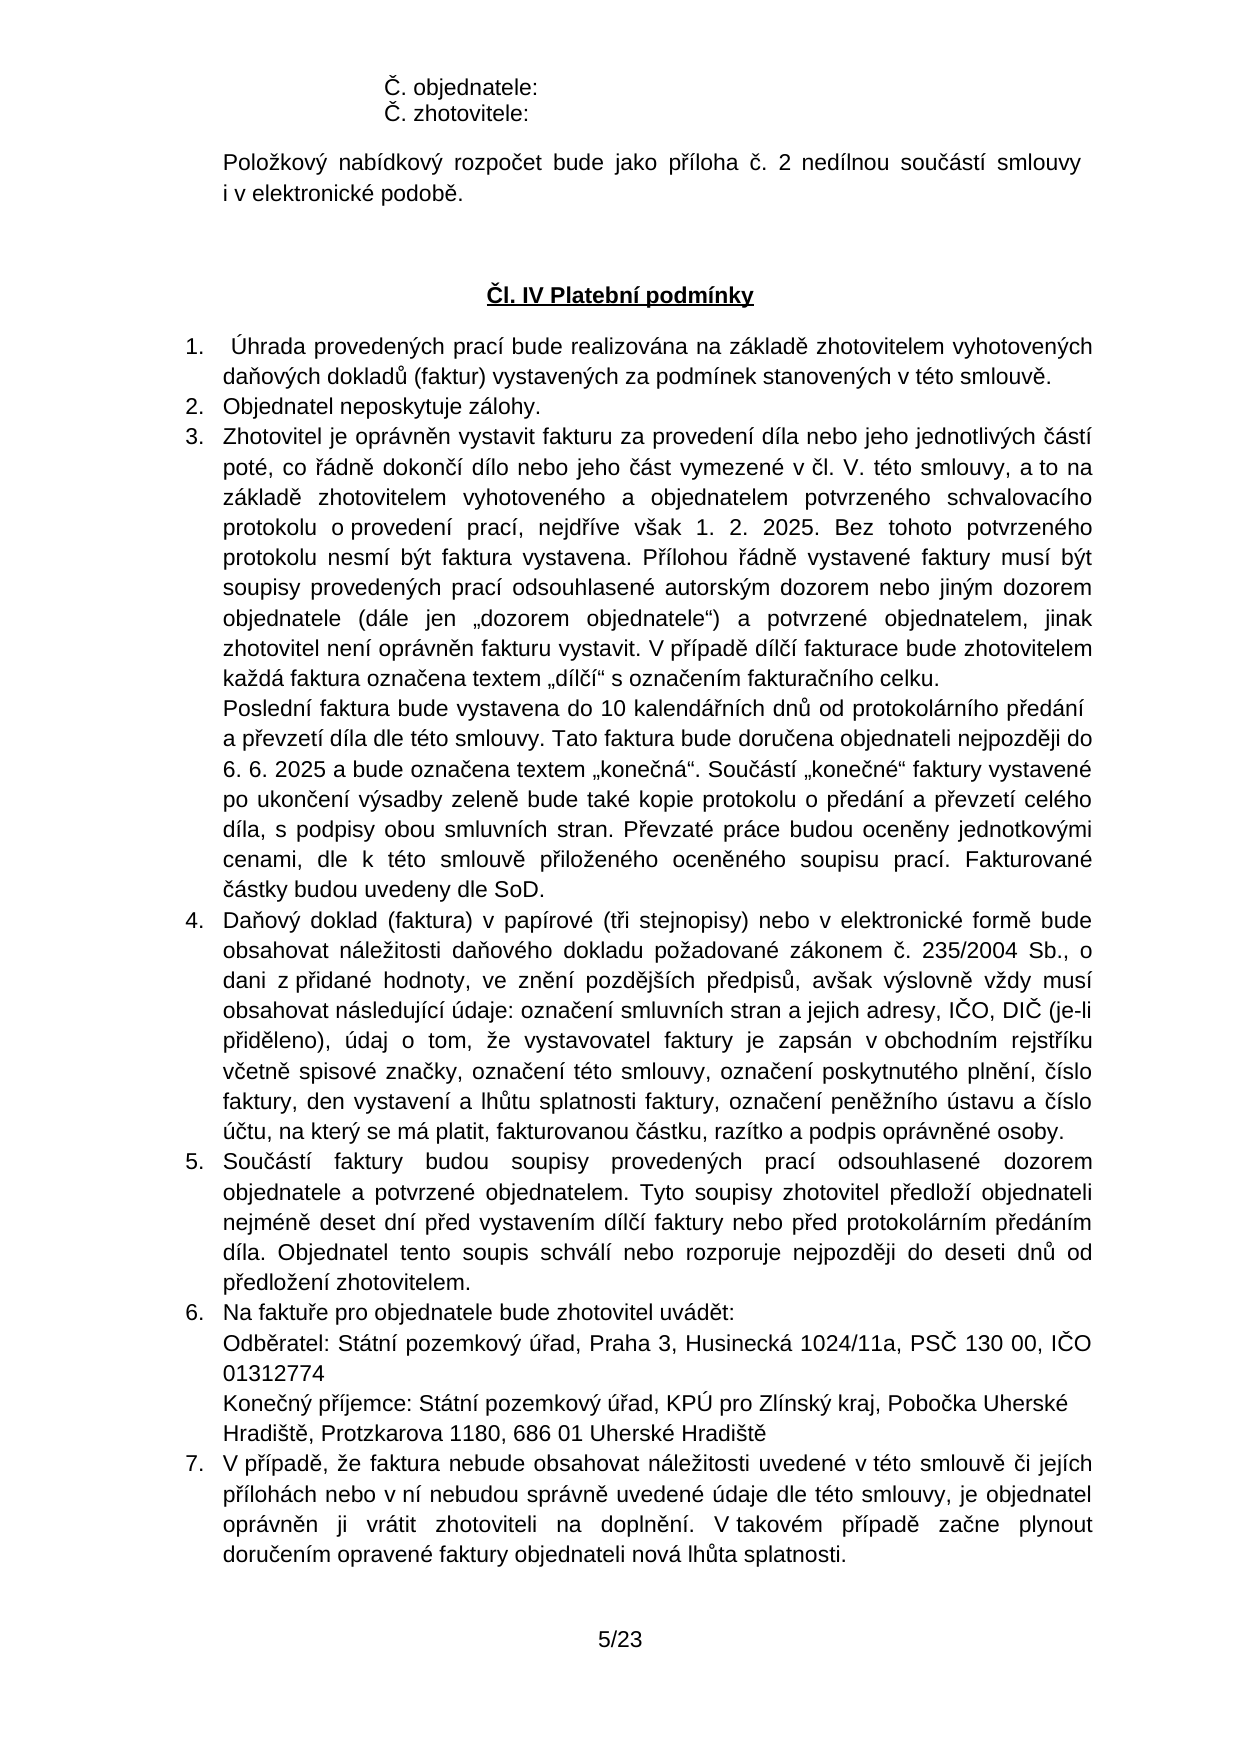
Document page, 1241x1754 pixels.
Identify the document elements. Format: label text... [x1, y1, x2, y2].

list Součástí faktury budou soupisy provedených prací odsouhlasené dozorem objednatele a potvrzené objednatelem. Tyto soupisy zhotovitel předloží objednateli nejméně deset dní před vystavením dílčí faktury nebo před protokolárním předáním díla. Objednatel tento soupis schválí nebo rozporuje nejpozději do deseti dnů od předložení zhotovitelem. [185, 1148, 1093, 1295]
list Objednatel neposkytuje zálohy. [185, 393, 1093, 419]
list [185, 148, 1093, 206]
list Úhrada provedených prací bude realizována na základě zhotovitelem vyhotovených daňových dokladů (faktur) vystavených za podmínek stanovených v této smlouvě. [185, 333, 1093, 389]
list Odběratel: Státní pozemkový úřad, Praha 3, Husinecká 1024/11a, PSČ 130 00, IČO 01312774 [223, 1329, 1093, 1386]
list Konečný příjemce: Státní pozemkový úřad, KPÚ pro Zlínský kraj, Pobočka Uherské [223, 1390, 1093, 1416]
list Na faktuře pro objednatele bude zhotovitel uvádět: [185, 1299, 1093, 1326]
list Hradiště, Protzkarova 1180, 686 01 Uherské Hradiště [223, 1420, 1093, 1446]
list Poslední faktura bude vystavena do 10 kalendářních dnů od protokolárního předání a převzetí díla dle této smlouvy. Tato faktura bude doručena objednateli nejpozději do 6. 6. 2025 a bude označena textem „konečná“. Součástí „konečné“ faktury vystavené po ukončení výsadby zeleně bude také kopie protokolu o předání a převzetí celého díla, s podpisy obou smluvních stran. Převzaté práce budou oceněny jednotkovými cenami, dle k této smlouvě přiloženého oceněného soupisu prací. Fakturované částky budou uvedeny dle SoD. [223, 695, 1093, 903]
text Čl. IV Platební podmínky [148, 282, 1093, 308]
list Zhotovitel je oprávněn vystavit fakturu za provedení díla nebo jeho jednotlivých částí poté, co řádně dokončí dílo nebo jeho část vymezené v čl. V. této smlouvy, a to na základě zhotovitelem vyhotoveného a objednatelem potvrzeného schvalovacího protokolu o provedení prací, nejdříve však 1. 2. 2025. Bez tohoto potvrzeného protokolu nesmí být faktura vystavena. Přílohou řádně vystavené faktury musí být soupisy provedených prací odsouhlasené autorským dozorem nebo jiným dozorem objednatele (dále jen „dozorem objednatele“) a potvrzené objednatelem, jinak zhotovitel není oprávněn fakturu vystavit. V případě dílčí fakturace bude zhotovitelem každá faktura označena textem „dílčí“ s označením fakturačního celku. [185, 423, 1093, 691]
list V případě, že faktura nebude obsahovat náležitosti uvedené v této smlouvě či jejích přílohách nebo v ní nebudou správně uvedené údaje dle této smlouvy, je objednatel oprávněn ji vrátit zhotoviteli na doplnění. V takovém případě začne plynout doručením opravené faktury objednateli nová lhůta splatnosti. [185, 1450, 1093, 1567]
list Daňový doklad (faktura) v papírové (tři stejnopisy) nebo v elektronické formě bude obsahovat náležitosti daňového dokladu požadované zákonem č. 235/2004 Sb., o dani z přidané hodnoty, ve znění pozdějších předpisů, avšak výslovně vždy musí obsahovat následující údaje: označení smluvních stran a jejich adresy, IČO, DIČ (je-li přiděleno), údaj o tom, že vystavovatel faktury je zapsán v obchodním rejstříku včetně spisové značky, označení této smlouvy, označení poskytnutého plnění, číslo faktury, den vystavení a lhůtu splatnosti faktury, označení peněžního ústavu a číslo účtu, na který se má platit, fakturovanou částku, razítko a podpis oprávněné osoby. [185, 907, 1093, 1144]
